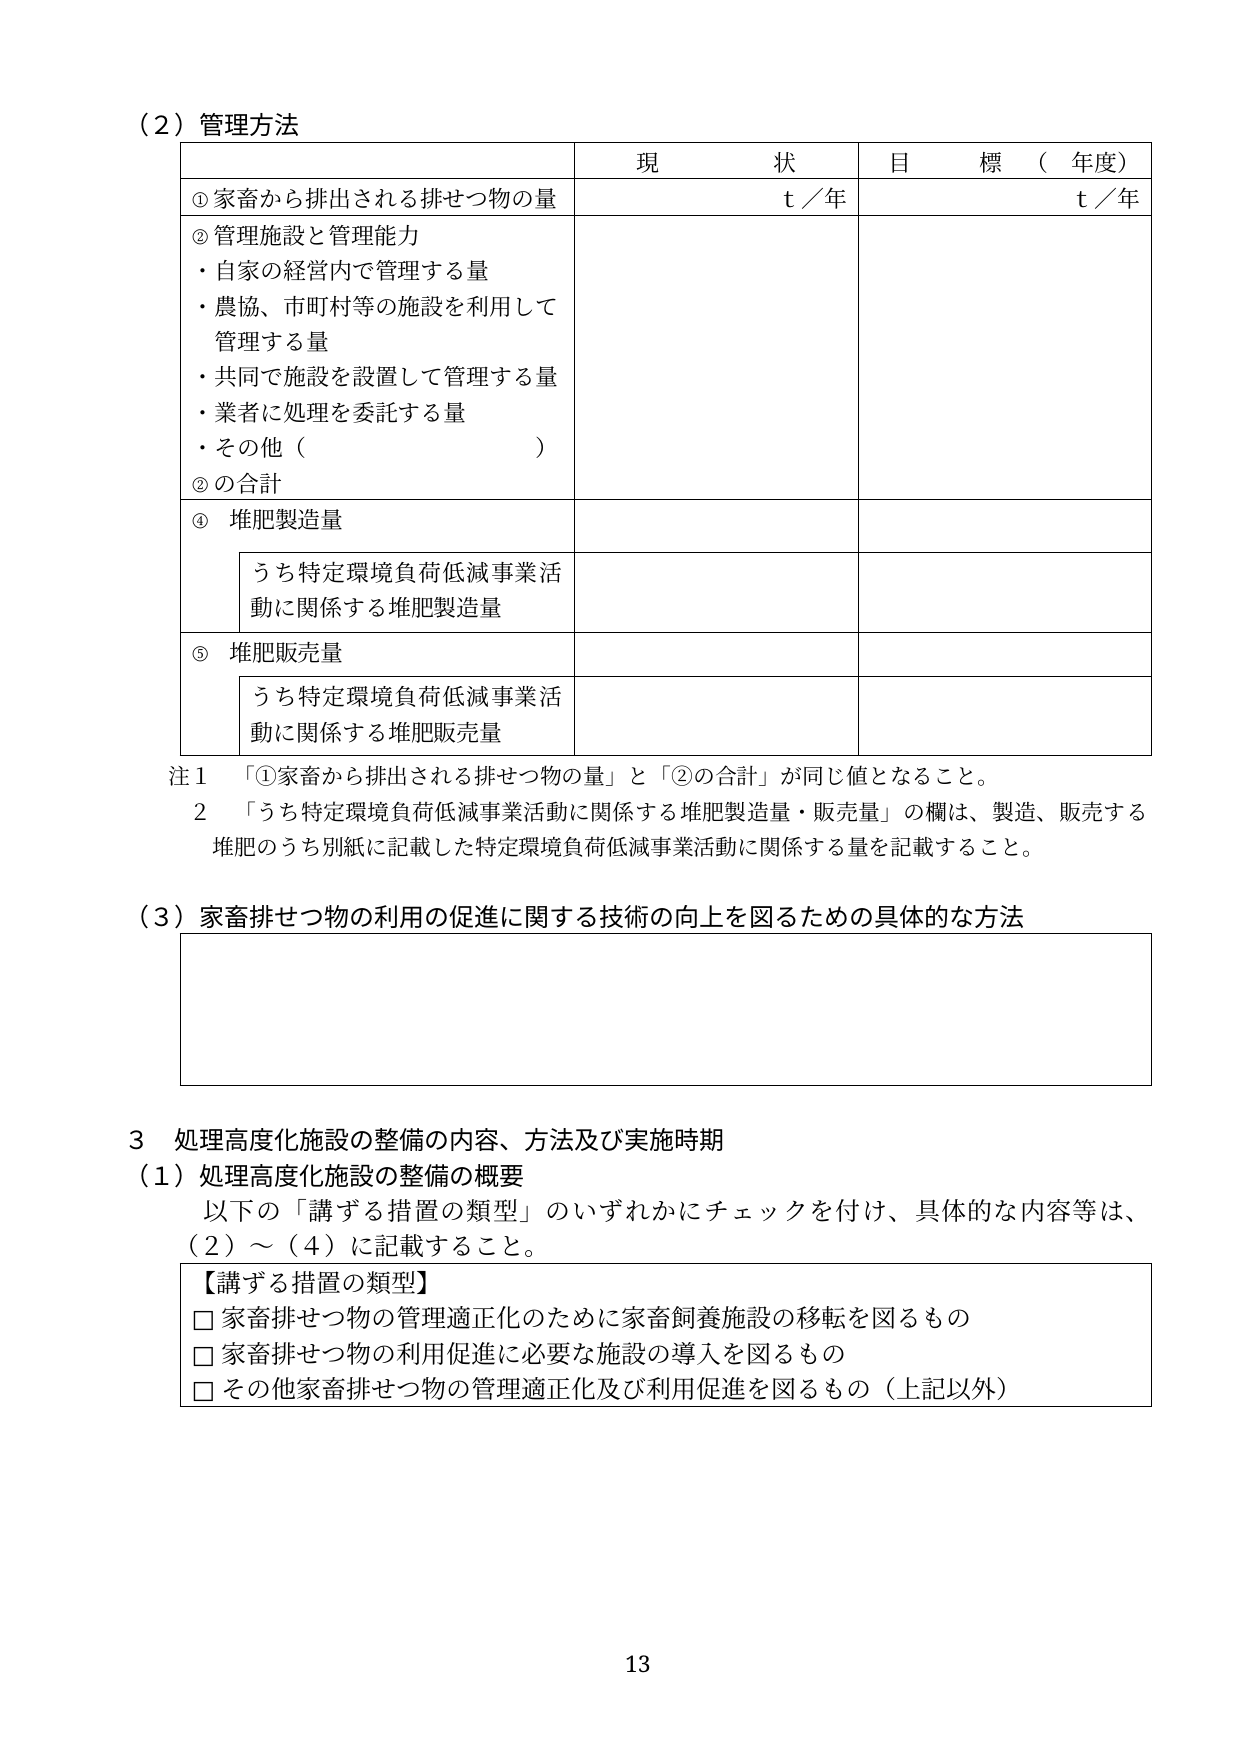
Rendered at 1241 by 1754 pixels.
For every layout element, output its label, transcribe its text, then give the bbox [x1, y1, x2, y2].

table_cell [859, 677, 1151, 755]
table_header 現 状 [575, 143, 858, 178]
table_cell うち特定環境負荷低減事業活動に関係する堆肥製造量 [240, 553, 574, 632]
table_header 目 標 （ 年度） [859, 143, 1151, 178]
table_cell [859, 633, 1151, 676]
text （３）家畜排せつ物の利用の促進に関する技術の向上を図るための具体的な方法 [124, 898, 1152, 933]
table_cell [575, 677, 858, 755]
table_cell [181, 676, 239, 755]
table_cell 堆肥販売量 [181, 633, 574, 676]
table_cell [575, 500, 858, 552]
table_header [181, 143, 574, 178]
table_cell [859, 216, 1151, 499]
table_cell ②管理施設と管理能力 ・自家の経営内で管理する量 ・農協、市町村等の施設を利用して 管理する量 ・共同で施設を設置して管理する量 ・業者に処理を委託する量 ・その他（ ） ②の合計 [181, 216, 574, 499]
text 注１ 「①家畜から排出される排せつ物の量」と「②の合計」が同じ値となること。 [124, 756, 1152, 792]
text ２ 「うち特定環境負荷低減事業活動に関係する堆肥製造量・販売量」の欄は、製造、販売する堆肥のうち別紙に記載した特定環境負荷低減事業活動に関係する量を記載すること。 [189, 792, 1152, 862]
table_cell ｔ／年 [859, 179, 1151, 215]
table_cell [859, 500, 1151, 552]
text ３ 処理高度化施設の整備の内容、方法及び実施時期 [124, 1121, 1152, 1157]
table_cell [575, 633, 858, 676]
table_cell [575, 553, 858, 632]
text （２）管理方法 [124, 106, 1152, 142]
table_header [181, 934, 1151, 1085]
text 以下の「講ずる措置の類型」のいずれかにチェックを付け、具体的な内容等は、（２）～（４）に記載すること。 [124, 1192, 1152, 1263]
table_cell ｔ／年 [575, 179, 858, 215]
table_header 【講ずる措置の類型】 □ 家畜排せつ物の管理適正化のために家畜飼養施設の移転を図るもの □ 家畜排せつ物の利用促進に必要な施設の導入を図るもの □ その他家畜排せつ物の管理適正化及び利用促進を図るもの（上記以外） [181, 1264, 1151, 1406]
text （１）処理高度化施設の整備の概要 [124, 1157, 1152, 1192]
table_cell ①家畜から排出される排せつ物の量 [181, 179, 574, 215]
table_cell [575, 216, 858, 499]
table_cell [181, 552, 239, 632]
table_cell うち特定環境負荷低減事業活動に関係する堆肥販売量 [240, 677, 574, 755]
table_cell [859, 553, 1151, 632]
table_cell 堆肥製造量 [181, 500, 574, 552]
